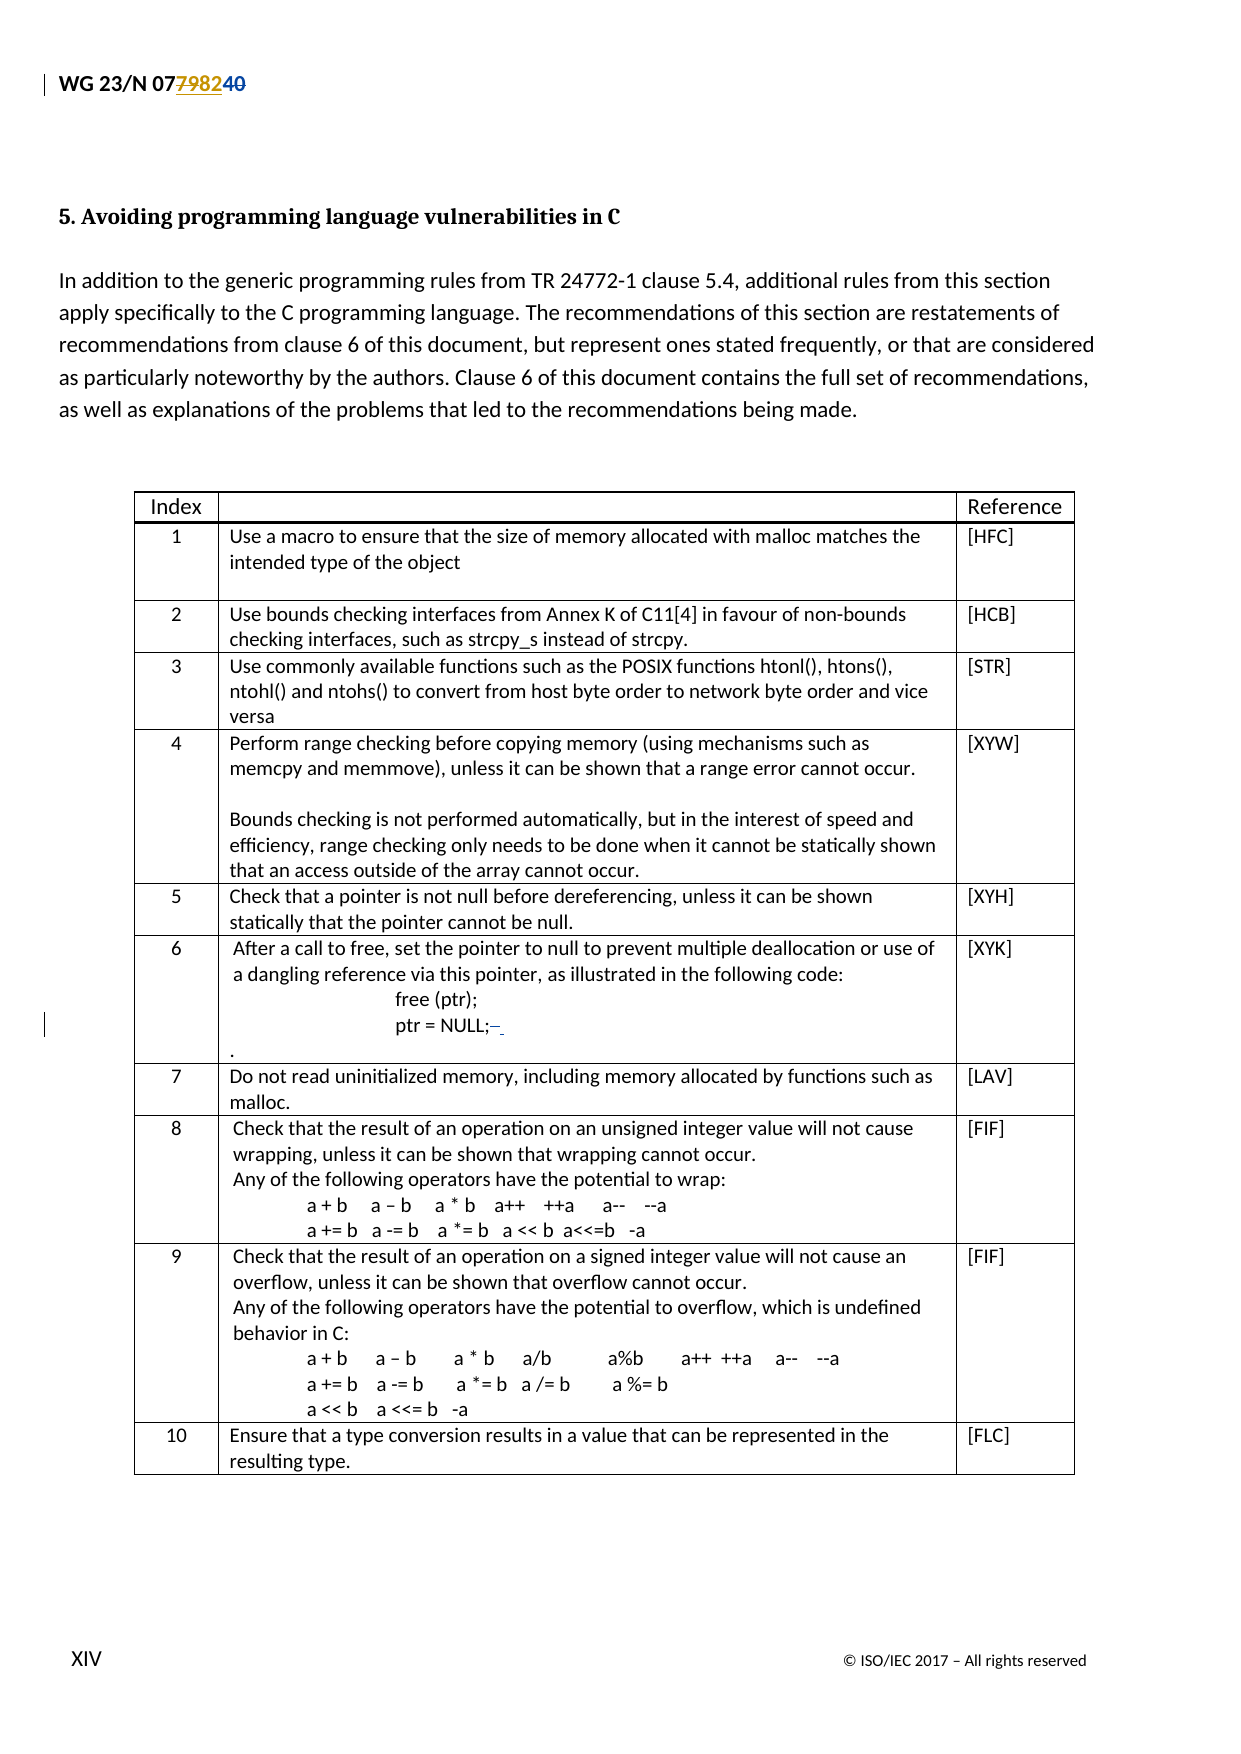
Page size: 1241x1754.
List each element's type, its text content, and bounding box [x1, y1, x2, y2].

table_cell 9 [135, 1244, 218, 1422]
table_cell [HFC] [957, 524, 1074, 600]
table_cell After a call to free, set the pointer to null to prevent multiple deallocation or use of a dangling reference via this pointer, as illustrated in the following code: free (ptr); ptr = NULL; . [219, 936, 956, 1063]
table_cell [FLC] [957, 1423, 1074, 1473]
table_cell Use a macro to ensure that the size of memory allocated with malloc matches the intended type of the object [219, 524, 956, 600]
table_header Index [135, 493, 218, 521]
table_cell 7 [135, 1064, 218, 1114]
table_cell 2 [135, 601, 218, 652]
table_cell [HCB] [957, 601, 1074, 652]
table_cell 10 [135, 1423, 218, 1473]
table_cell 3 [135, 653, 218, 729]
table_cell 6 [135, 936, 218, 1063]
table_cell Check that the result of an operation on a signed integer value will not cause an overflow, unless it can be shown that overflow cannot occur. Any of the following operators have the potential to overflow, which is undefined behavior in C: a + b a – b a * b a/b a%b a++ ++a a-- --a a += b a -= b a *= b a /= b a %= b a << b a <<= b -a [219, 1244, 956, 1422]
table_cell [XYH] [957, 884, 1074, 934]
table_cell 1 [135, 524, 218, 600]
table_cell Use commonly available functions such as the POSIX functions htonl(), htons(), ntohl() and ntohs() to convert from host byte order to network byte order and vice versa [219, 653, 956, 729]
table_cell [XYK] [957, 936, 1074, 1063]
table_cell Use bounds checking interfaces from Annex K of C11[4] in favour of non-bounds checking interfaces, such as strcpy_s instead of strcpy. [219, 601, 956, 652]
table_cell Ensure that a type conversion results in a value that can be represented in the resulting type. [219, 1423, 956, 1473]
table_header Reference [957, 493, 1074, 521]
table_cell [STR] [957, 653, 1074, 729]
list In addition to the generic programming rules from TR 24772-1 clause 5.4, additional rules from this section apply specifically to the C programming language. The recommendations of this section are restatements of recommendations from clause 6 of this document, but represent ones stated frequently, or that are considered as particularly noteworthy by the authors. Clause 6 of this document contains the full set of recommendations, as well as explanations of the problems that led to the recommendations being made. [58, 266, 1099, 423]
table_cell 4 [135, 730, 218, 883]
table_header [219, 493, 956, 521]
table_cell 5 [135, 884, 218, 934]
subtitle 5. Avoiding programming language vulnerabilities in C [58, 204, 1099, 230]
table_cell [FIF] [957, 1244, 1074, 1422]
table_cell [XYW] [957, 730, 1074, 883]
table_cell Do not read uninitialized memory, including memory allocated by functions such as malloc. [219, 1064, 956, 1114]
table_cell [LAV] [957, 1064, 1074, 1114]
table_cell [FIF] [957, 1116, 1074, 1243]
table_cell Check that the result of an operation on an unsigned integer value will not cause wrapping, unless it can be shown that wrapping cannot occur. Any of the following operators have the potential to wrap: a + b a – b a * b a++ ++a a-- --a a += b a -= b a *= b a << b a<<=b -a [219, 1116, 956, 1243]
table_cell 8 [135, 1116, 218, 1243]
table_cell Perform range checking before copying memory (using mechanisms such as memcpy and memmove), unless it can be shown that a range error cannot occur. Bounds checking is not performed automatically, but in the interest of speed and efficiency, range checking only needs to be done when it cannot be statically shown that an access outside of the array cannot occur. [219, 730, 956, 883]
table_cell Check that a pointer is not null before dereferencing, unless it can be shown statically that the pointer cannot be null. [219, 884, 956, 934]
